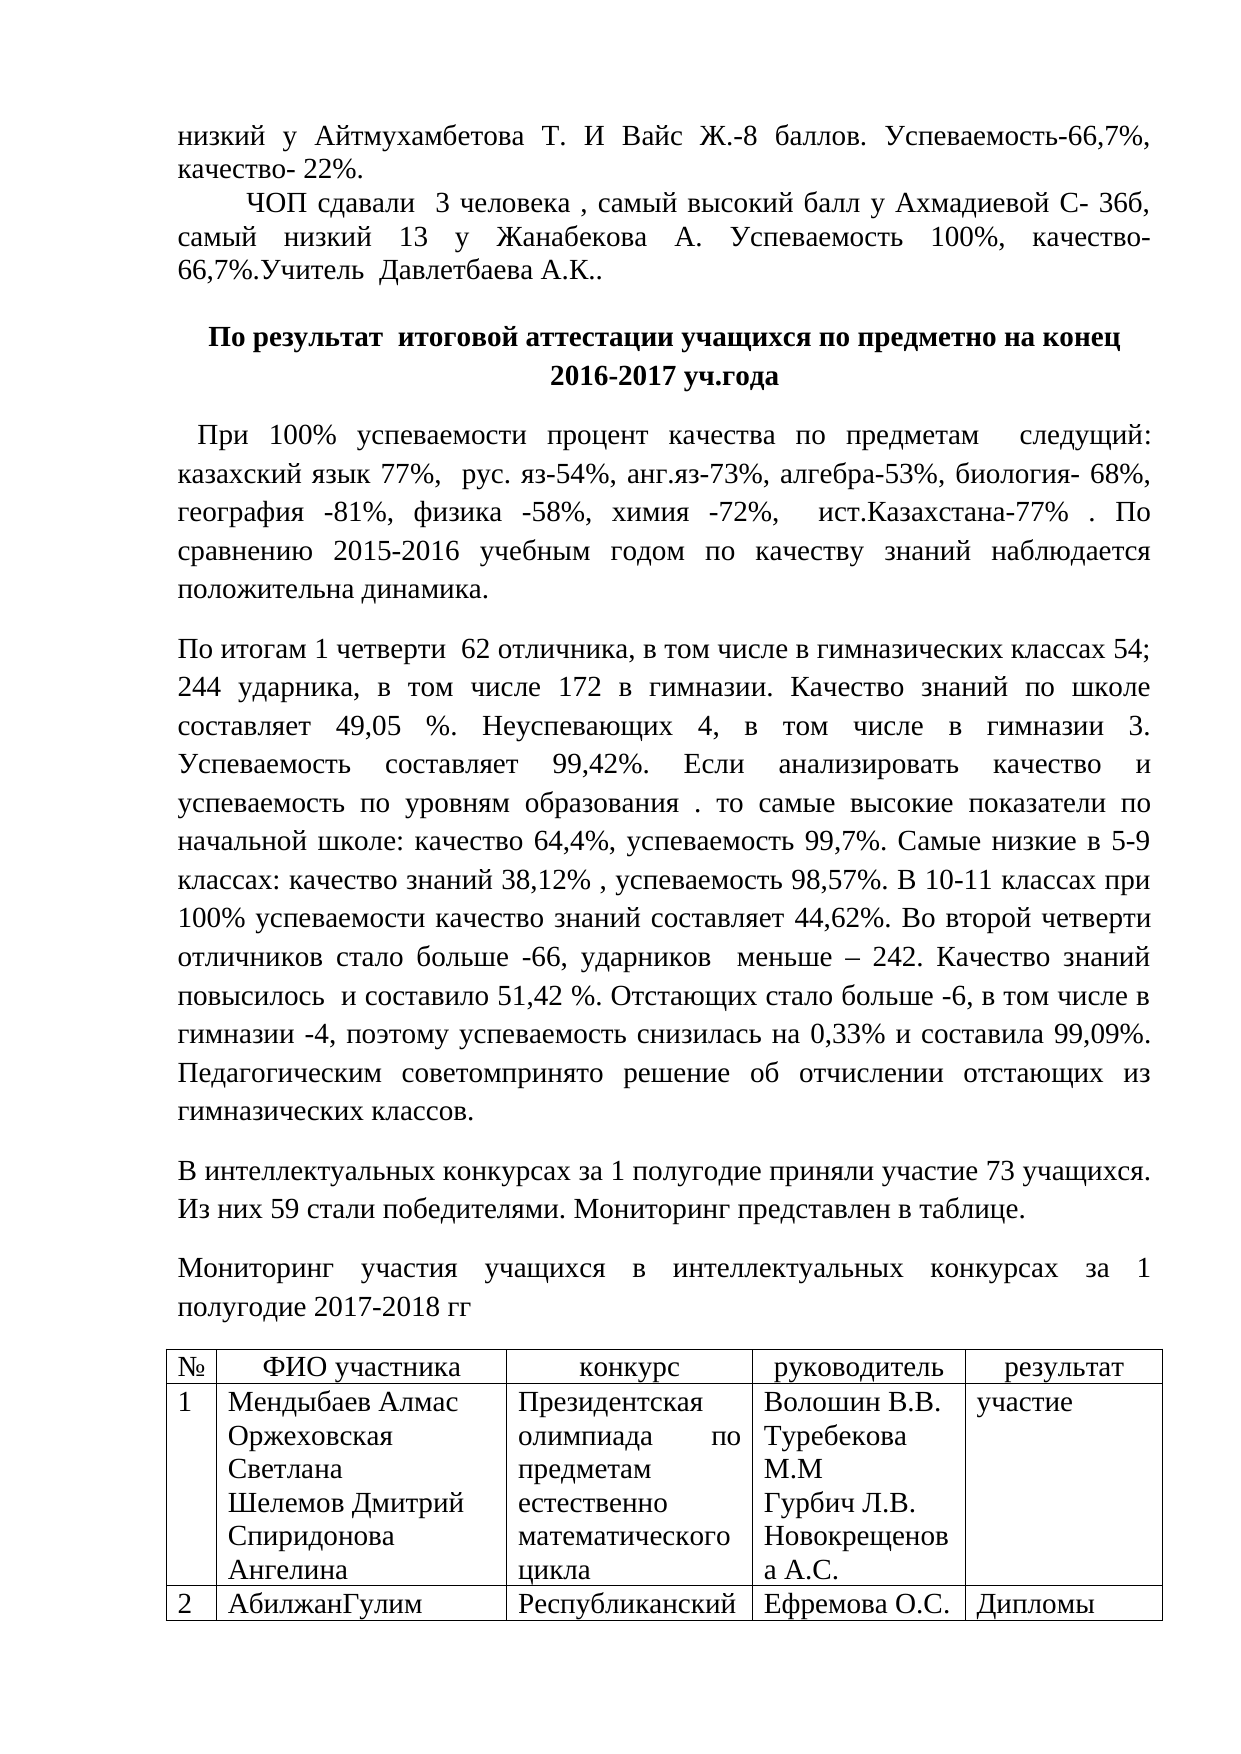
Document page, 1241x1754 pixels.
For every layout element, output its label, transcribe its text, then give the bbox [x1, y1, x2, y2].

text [177, 118, 1152, 185]
table_cell Президентская олимпиада по предметам естественно математического цикла [507, 1384, 752, 1585]
table_cell участие [966, 1384, 1162, 1585]
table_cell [507, 1586, 752, 1620]
table_header ФИО участника [217, 1350, 506, 1383]
text По результат итоговой аттестации учащихся по предметно на конец 2016-2017 уч.года [177, 319, 1152, 391]
text Мониторинг участия учащихся в интеллектуальных конкурсах за 1 полугодие 2017-2018 гг [177, 1251, 1152, 1323]
text По итогам 1 четверти 62 отличника, в том числе в гимназических классах 54; 244 ударника, в том числе 172 в гимназии. Качество знаний по школе составляет 49,05 %. Неуспевающих 4, в том числе в гимназии 3. Успеваемость составляет 99,42%. Если анализировать качество и успеваемость по уровням образования . то самые высокие показатели по начальной школе: качество 64,4%, успеваемость 99,7%. Самые низкие в 5-9 классах: качество знаний 38,12% , успеваемость 98,57%. В 10-11 классах при 100% успеваемости качество знаний составляет 44,62%. Во второй четверти отличников стало больше -66, ударников меньше – 242. Качество знаний повысилось и составило 51,42 %. Отстающих стало больше -6, в том числе в гимназии -4, поэтому успеваемость снизилась на 0,33% и составила 99,09%. Педагогическим советомпринято решение об отчислении отстающих из гимназических классов. [177, 631, 1152, 1127]
table_cell Волошин В.В. Туребекова М.М Гурбич Л.В. Новокрещенова А.С. [753, 1384, 965, 1585]
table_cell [217, 1586, 506, 1620]
table_cell Ефремова О.С. [753, 1586, 965, 1620]
text ЧОП сдавали 3 человека , самый высокий балл у Ахмадиевой С- 36б, самый низкий 13 у Жанабекова А. Успеваемость 100%, качество-66,7%.Учитель Давлетбаева А.К.. [177, 185, 1152, 286]
text В интеллектуальных конкурсах за 1 полугодие приняли участие 73 учащихся. Из них 59 стали победителями. Мониторинг представлен в таблице. [177, 1153, 1152, 1225]
table_cell 1 [167, 1384, 216, 1585]
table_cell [966, 1586, 1162, 1620]
table_cell 2 [167, 1586, 216, 1620]
table_header руководитель [753, 1350, 965, 1383]
table_header конкурс [507, 1350, 752, 1383]
table_cell Мендыбаев Алмас Оржеховская Светлана Шелемов Дмитрий Спиридонова Ангелина [217, 1384, 506, 1585]
table_header результат [966, 1350, 1162, 1383]
text При 100% успеваемости процент качества по предметам следущий: казахский язык 77%, рус. яз-54%, анг.яз-73%, алгебра-53%, биология- 68%, география -81%, физика -58%, химия -72%, ист.Казахстана-77% . По сравнению 2015-2016 учебным годом по качеству знаний наблюдается положительна динамика. [177, 417, 1152, 605]
table_header № [167, 1350, 216, 1383]
